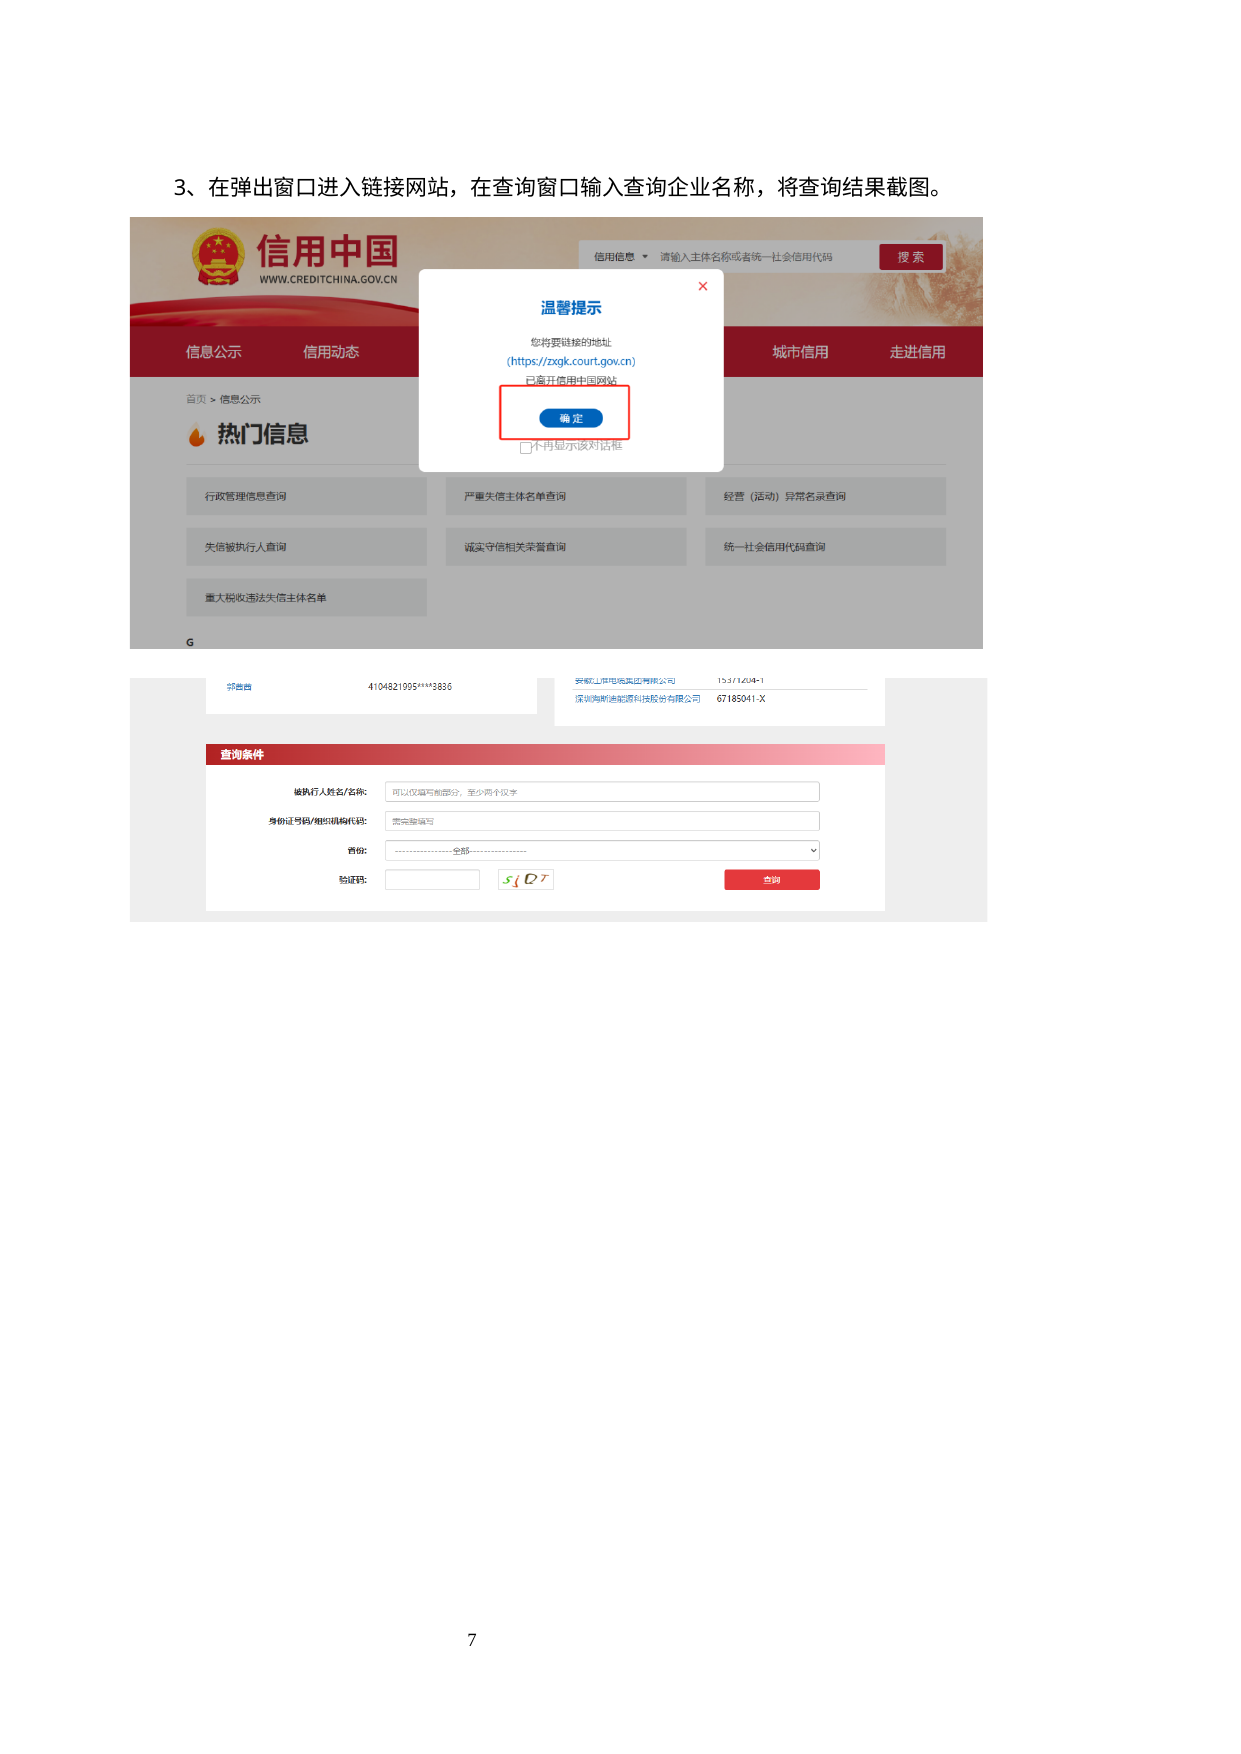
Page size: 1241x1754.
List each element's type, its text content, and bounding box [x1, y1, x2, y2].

text 3、在弹出窗口进入链接网站，在查询窗口输入查询企业名称，将查询结果截图。 [130, 170, 1104, 202]
picture [129, 678, 988, 922]
picture [129, 217, 983, 649]
